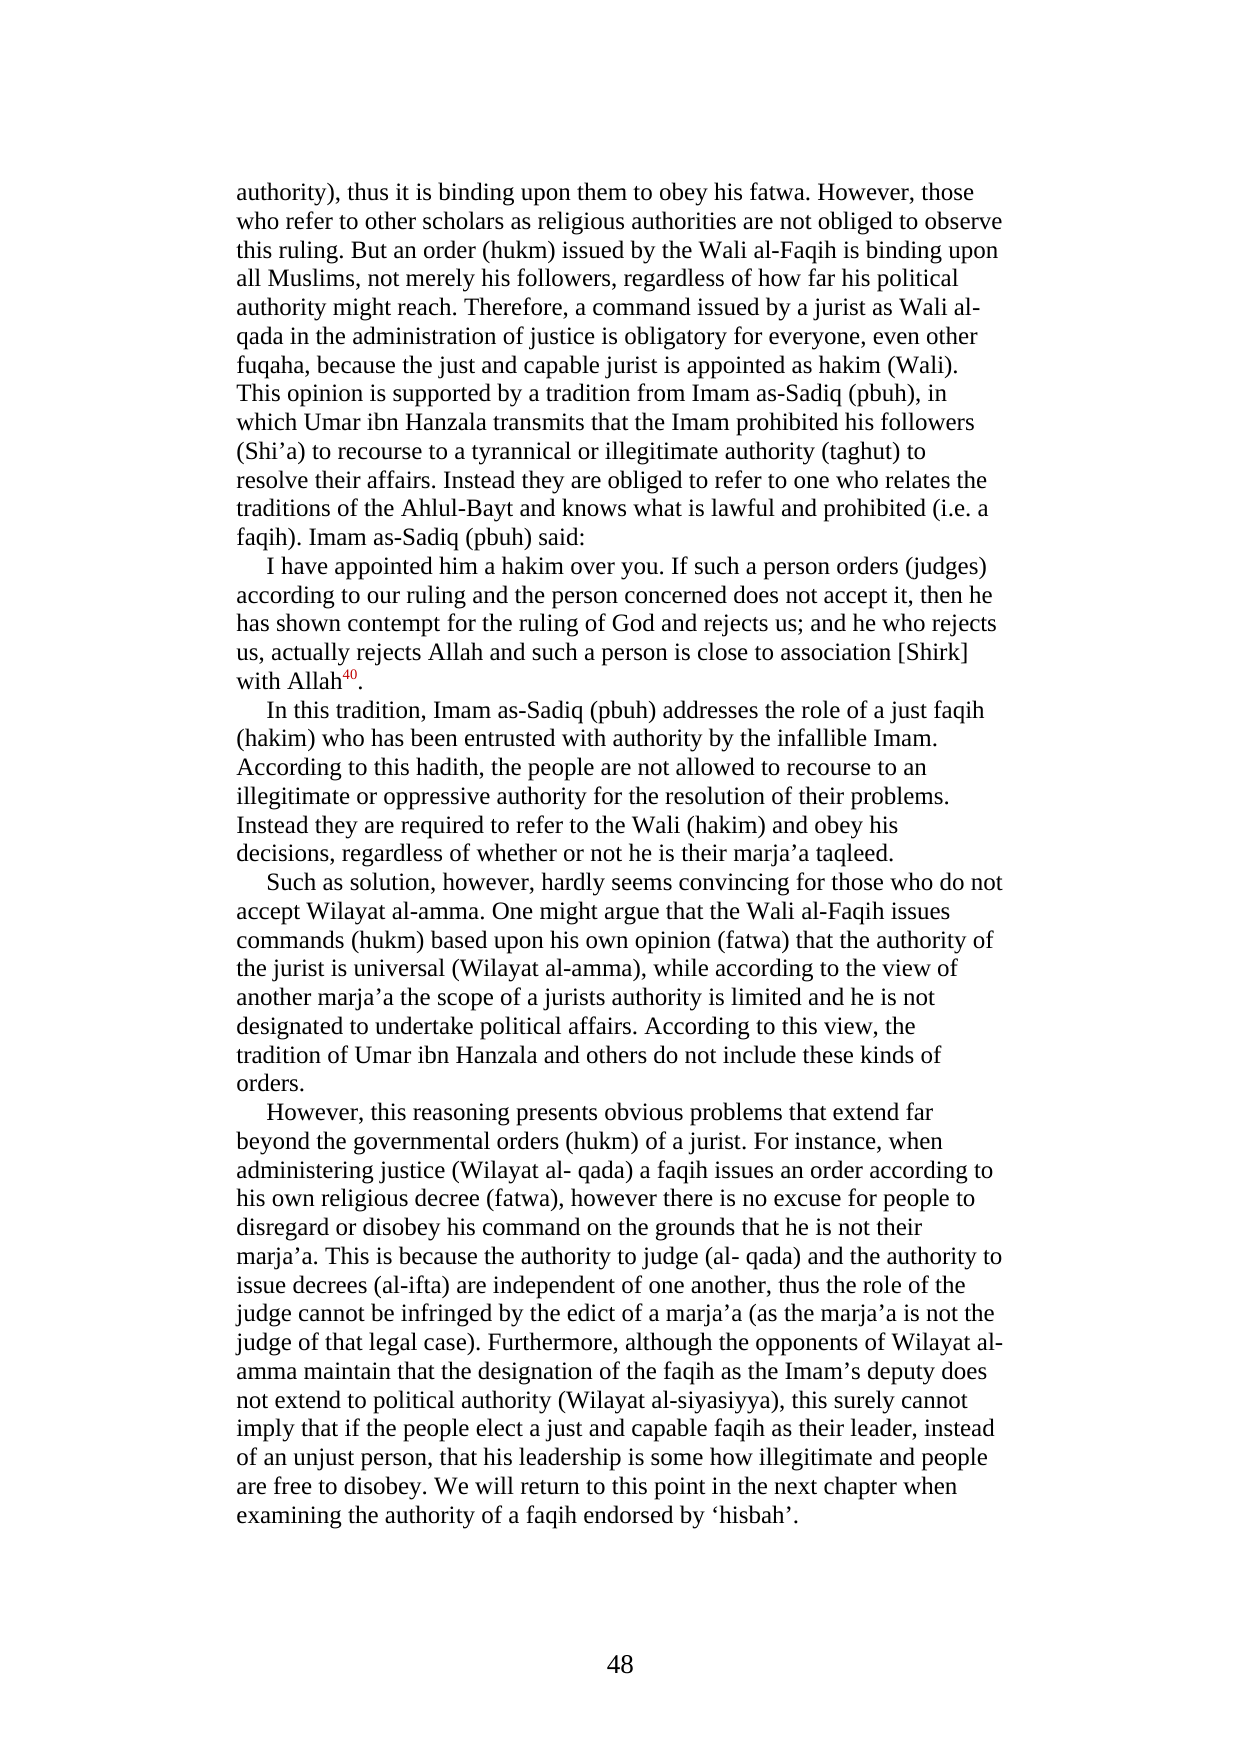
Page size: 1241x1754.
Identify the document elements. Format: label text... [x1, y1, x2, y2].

text Such as solution, however, hardly seems convincing for those who do not accept Wilayat al-amma. One might argue that the Wali al-Faqih issues commands (hukm) based upon his own opinion (fatwa) that the authority of the jurist is universal (Wilayat al-amma), while according to the view of another marja’a the scope of a jurists authority is limited and he is not designated to undertake political affairs. According to this view, the tradition of Umar ibn Hanzala and others do not include these kinds of orders. [236, 867, 1004, 1097]
text In this tradition, Imam as-Sadiq (pbuh) addresses the role of a just faqih (hakim) who has been entrusted with authority by the infallible Imam. According to this hadith, the people are not allowed to recourse to an illegitimate or oppressive authority for the resolution of their problems. Instead they are required to refer to the Wali (hakim) and obey his decisions, regardless of whether or not he is their marja’a taqleed. [236, 695, 1004, 867]
text I have appointed him a hakim over you. If such a person orders (judges) according to our ruling and the person concerned does not accept it, then he has shown contempt for the ruling of God and rejects us; and he who rejects us, actually rejects Allah and such a person is close to association [Shirk] with Allah40. [236, 551, 1004, 695]
text However, this reasoning presents obvious problems that extend far beyond the governmental orders (hukm) of a jurist. For instance, when administering justice (Wilayat al- qada) a faqih issues an order according to his own religious decree (fatwa), however there is no excuse for people to disregard or disobey his command on the grounds that he is not their marja’a. This is because the authority to judge (al- qada) and the authority to issue decrees (al-ifta) are independent of one another, thus the role of the judge cannot be infringed by the edict of a marja’a (as the marja’a is not the judge of that legal case). Furthermore, although the opponents of Wilayat al-amma maintain that the designation of the faqih as the Imam’s deputy does not extend to political authority (Wilayat al-siyasiyya), this surely cannot imply that if the people elect a just and capable faqih as their leader, instead of an unjust person, that his leadership is some how illegitimate and people are free to disobey. We will return to this point in the next chapter when examining the authority of a faqih endorsed by ‘hisbah’. [236, 1097, 1004, 1528]
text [236, 177, 1004, 551]
